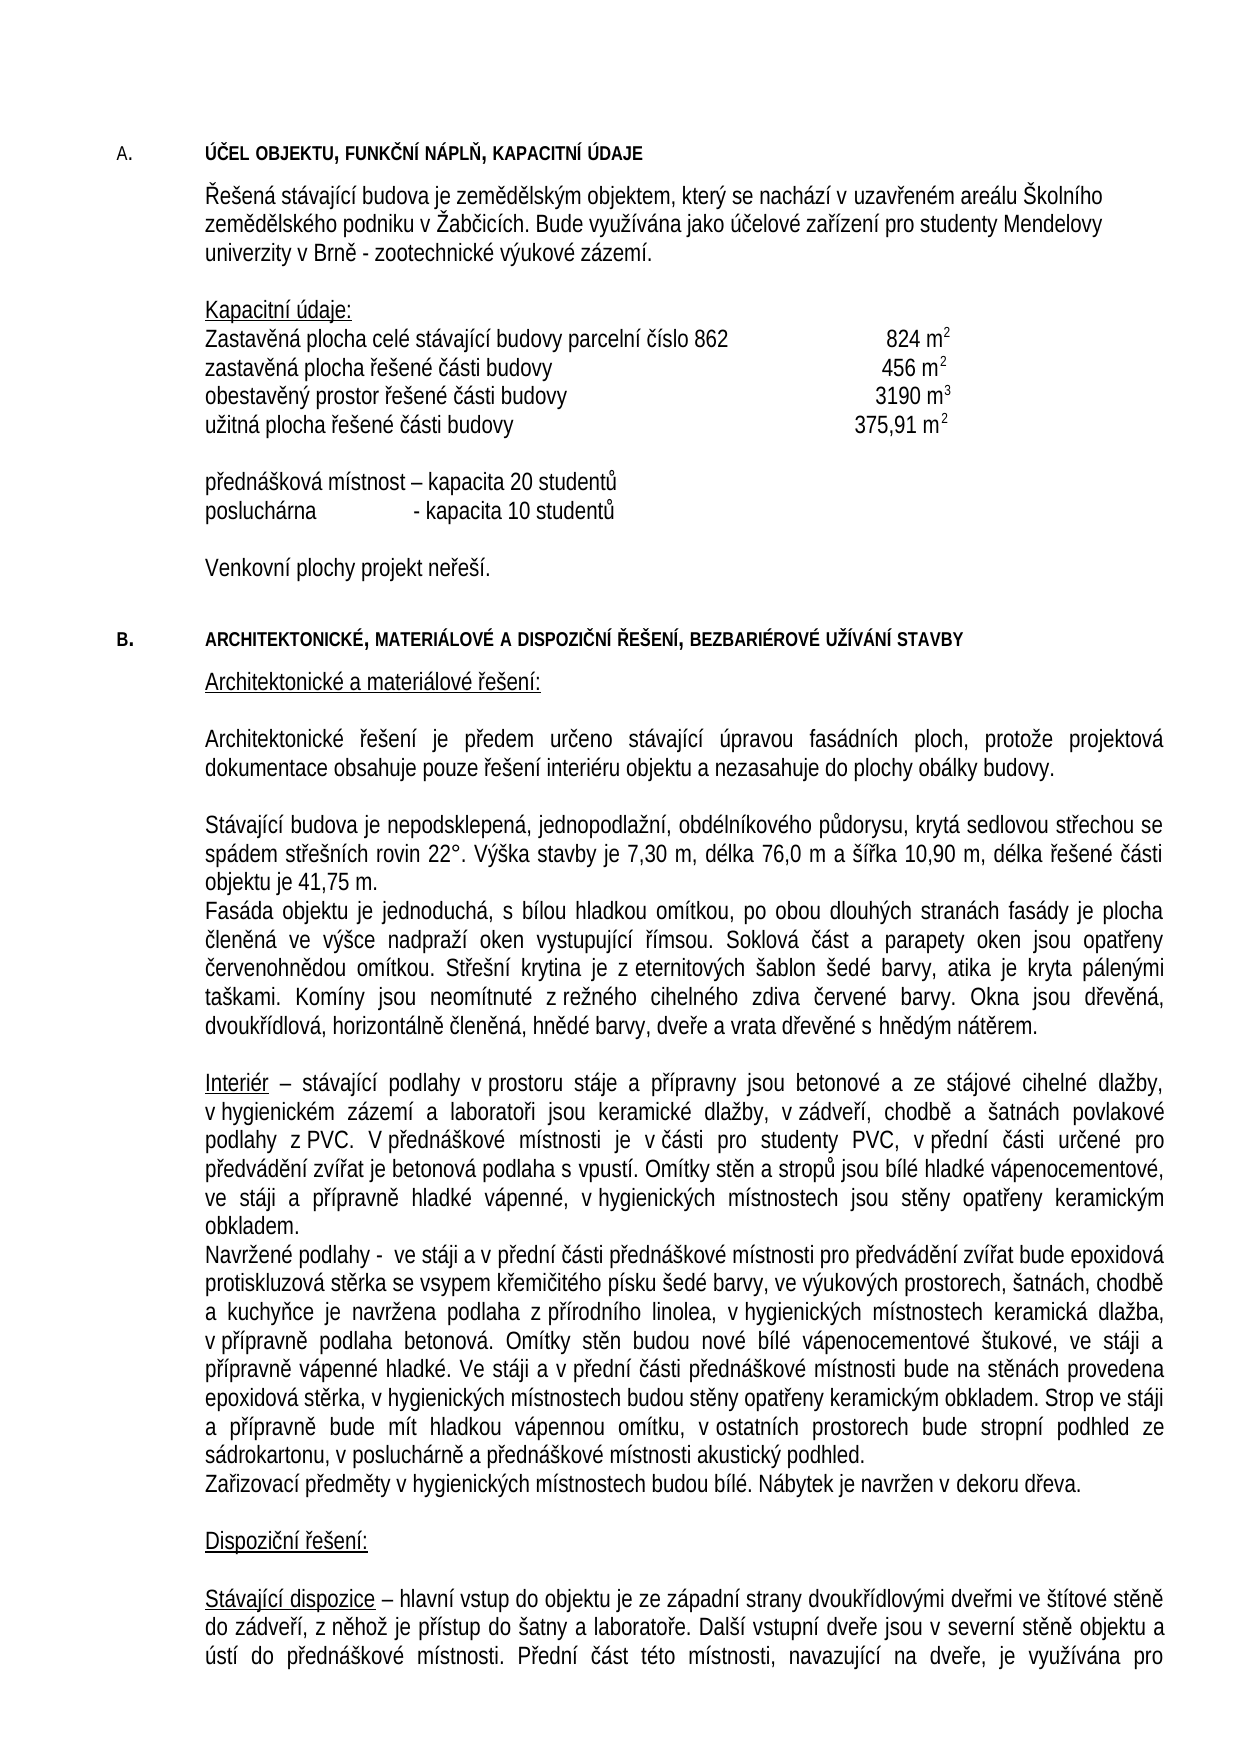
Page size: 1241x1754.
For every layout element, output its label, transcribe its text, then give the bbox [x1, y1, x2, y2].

text Dispoziční řešení: [205, 1526, 1165, 1555]
text Zařizovací předměty v hygienických místnostech budou bílé. Nábytek je navržen v dekoru dřeva. [205, 1469, 1165, 1498]
text obestavěný prostor řešené části budovy 3190 m3 [205, 381, 1165, 410]
text Navržené podlahy - ve stáji a v přední části přednáškové místnosti pro předvádění zvířat bude epoxidová protiskluzová stěrka se vsypem křemičitého písku šedé barvy, ve výukových prostorech, šatnách, chodbě a kuchyňce je navržena podlaha z přírodního linolea, v hygienických místnostech keramická dlažba, v přípravně podlaha betonová. Omítky stěn budou nové bílé vápenocementové štukové, ve stáji a přípravně vápenné hladké. Ve stáji a v přední části přednáškové místnosti bude na stěnách provedena epoxidová stěrka, v hygienických místnostech budou stěny opatřeny keramickým obkladem. Strop ve stáji a přípravně bude mít hladkou vápennou omítku, v ostatních prostorech bude stropní podhled ze sádrokartonu, v posluchárně a přednáškové místnosti akustický podhled. [205, 1240, 1165, 1469]
text Architektonické a materiálové řešení: [205, 667, 1165, 696]
text architektonické, materiálové a dispoziční řešení, bezbariérové užívání stavby [116, 623, 1165, 652]
text Architektonické řešení je předem určeno stávající úpravou fasádních ploch, protože projektová dokumentace obsahuje pouze řešení interiéru objektu a nezasahuje do plochy obálky budovy. [205, 724, 1165, 781]
text Stávající budova je nepodsklepená, jednopodlažní, obdélníkového půdorysu, krytá sedlovou střechou se spádem střešních rovin 22°. Výška stavby je 7,30 m, délka 76,0 m a šířka 10,90 m, délka řešené části objektu je 41,75 m. [205, 810, 1165, 896]
text Interiér – stávající podlahy v prostoru stáje a přípravny jsou betonové a ze stájové cihelné dlažby, v hygienickém zázemí a laboratoři jsou keramické dlažby, v zádveří, chodbě a šatnách povlakové podlahy z PVC. V přednáškové místnosti je v části pro studenty PVC, v přední části určené pro předvádění zvířat je betonová podlaha s vpustí. Omítky stěn a stropů jsou bílé hladké vápenocementové, ve stáji a přípravně hladké vápenné, v hygienických místnostech jsou stěny opatřeny keramickým obkladem. [205, 1068, 1165, 1240]
text užitná plocha řešené části budovy 375,91 m2 [205, 410, 1165, 438]
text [205, 1583, 1165, 1669]
text zastavěná plocha řešené části budovy 456 m2 [205, 353, 1165, 381]
text Zastavěná plocha celé stávající budovy parcelní číslo 862 824 m2 [205, 324, 1165, 353]
text Venkovní plochy projekt neřeší. [205, 553, 1165, 582]
text posluchárna - kapacita 10 studentů [205, 496, 1165, 524]
text Řešená stávající budova je zemědělským objektem, který se nachází v uzavřeném areálu Školního zemědělského podniku v Žabčicích. Bude využívána jako účelové zařízení pro studenty Mendelovy univerzity v Brně - zootechnické výukové zázemí. [205, 181, 1165, 267]
text Fasáda objektu je jednoduchá, s bílou hladkou omítkou, po obou dlouhých stranách fasády je plocha členěná ve výšce nadpraží oken vystupující římsou. Soklová část a parapety oken jsou opatřeny červenohnědou omítkou. Střešní krytina je z eternitových šablon šedé barvy, atika je kryta pálenými taškami. Komíny jsou neomítnuté z režného cihelného zdiva červené barvy. Okna jsou dřevěná, dvoukřídlová, horizontálně členěná, hnědé barvy, dveře a vrata dřevěné s hnědým nátěrem. [205, 896, 1165, 1039]
text Kapacitní údaje: [205, 295, 1165, 324]
text účel objektu, funkční náplň, kapacitní údaje [116, 137, 1165, 165]
text přednášková místnost – kapacita 20 studentů [205, 467, 1165, 496]
